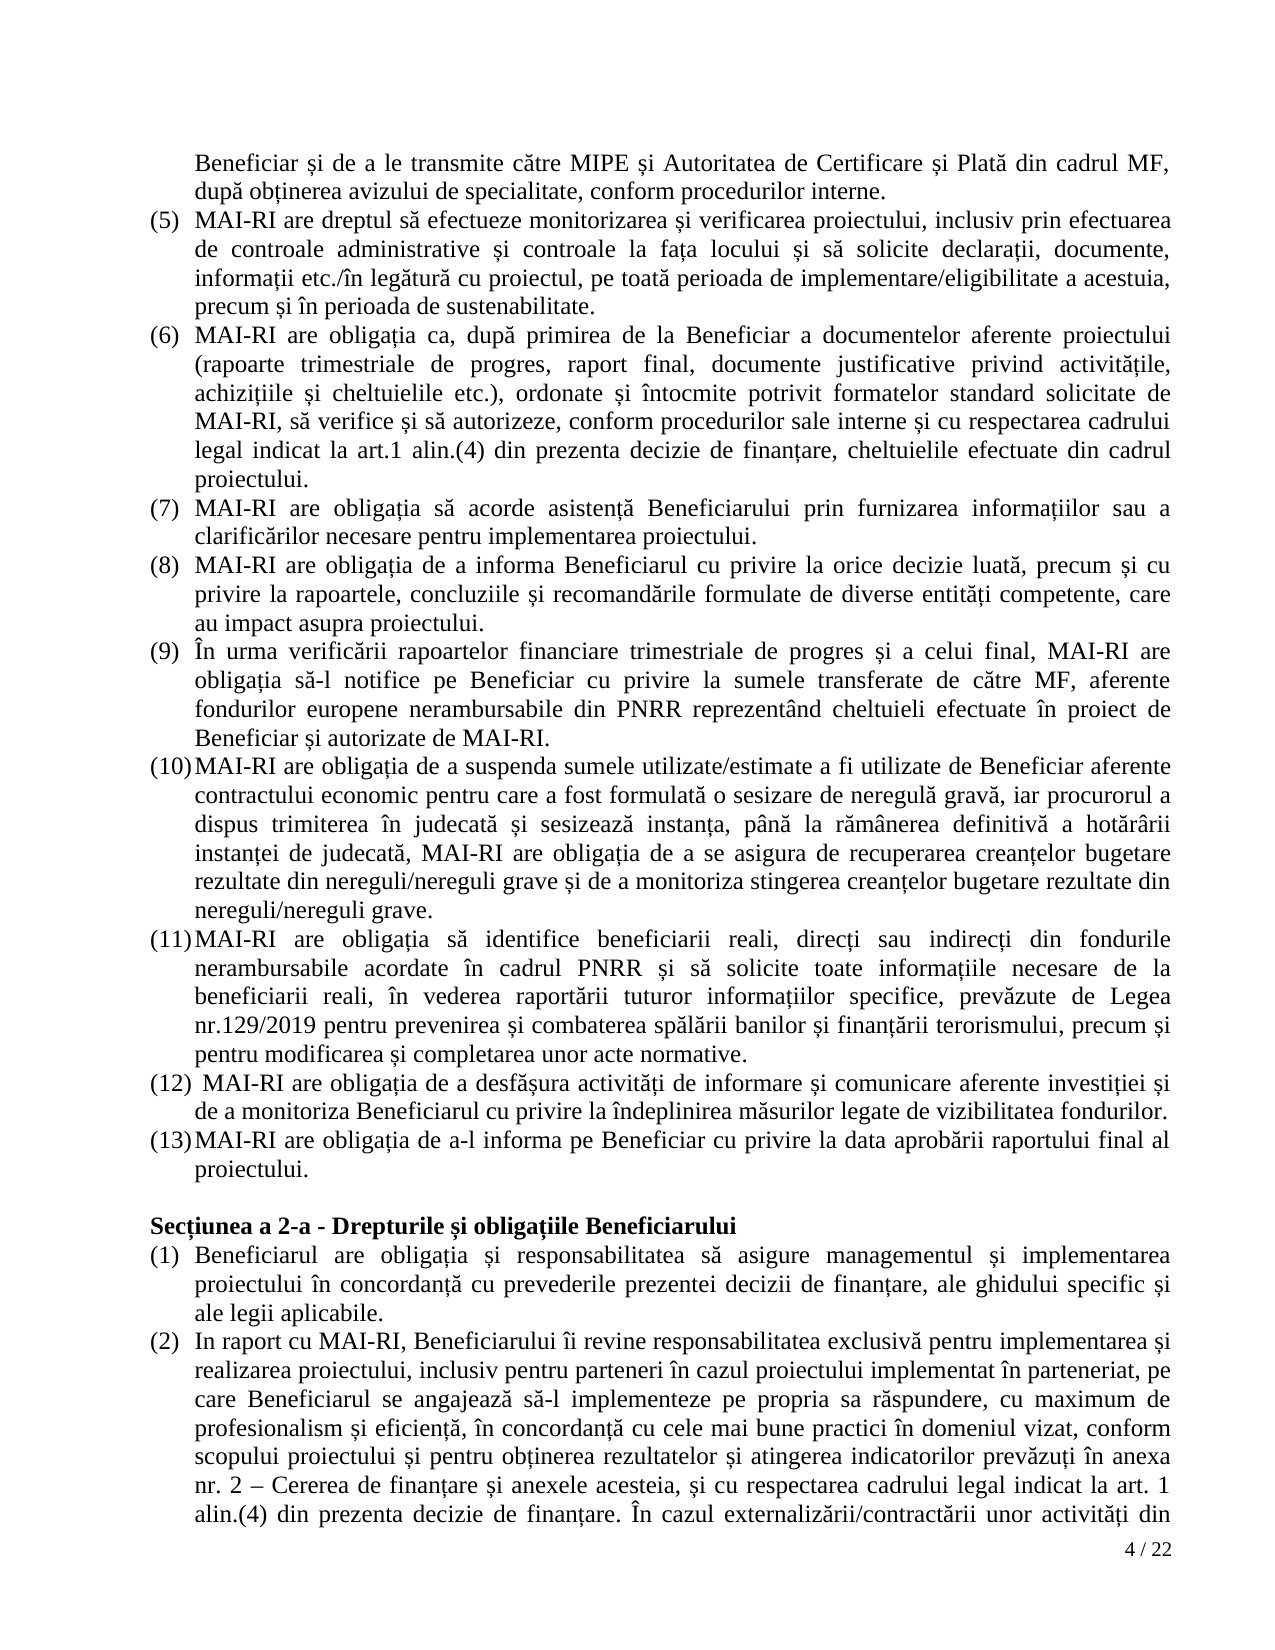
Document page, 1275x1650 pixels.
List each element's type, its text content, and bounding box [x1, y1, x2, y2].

list MAI-RI are obligația ca, după primirea de la Beneficiar a documentelor aferente proiectului (rapoarte trimestriale de progres, raport final, documente justificative privind activitățile, achizițiile și cheltuielile etc.), ordonate și întocmite potrivit formatelor standard solicitate de MAI-RI, să verifice și să autorizeze, conform procedurilor sale interne și cu respectarea cadrului legal indicat la art.1 alin.(4) din prezenta decizie de finanțare, cheltuielile efectuate din cadrul proiectului. [150, 320, 1172, 493]
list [150, 148, 1172, 205]
text Secțiunea a 2-a - Drepturile și obligațiile Beneficiarului [150, 1211, 1172, 1240]
list În urma verificării rapoartelor financiare trimestriale de progres și a celui final, MAI-RI are obligația să-l notifice pe Beneficiar cu privire la sumele transferate de către MF, aferente fondurilor europene nerambursabile din PNRR reprezentând cheltuieli efectuate în proiect de Beneficiar și autorizate de MAI-RI. [150, 636, 1172, 751]
list MAI-RI are dreptul să efectueze monitorizarea și verificarea proiectului, inclusiv prin efectuarea de controale administrative și controale la fața locului și să solicite declarații, documente, informații etc./în legătură cu proiectul, pe toată perioada de implementare/eligibilitate a acestuia, precum și în perioada de sustenabilitate. [150, 205, 1172, 320]
list MAI-RI are obligația de a-l informa pe Beneficiar cu privire la data aprobării raportului final al proiectului. [150, 1125, 1172, 1183]
list MAI-RI are obligația de a desfășura activități de informare și comunicare aferente investiției și de a monitoriza Beneficiarul cu privire la îndeplinirea măsurilor legate de vizibilitatea fondurilor. [150, 1068, 1172, 1125]
list Beneficiarul are obligația și responsabilitatea să asigure managementul și implementarea proiectului în concordanță cu prevederile prezentei decizii de finanțare, ale ghidului specific și ale legii aplicabile. [150, 1240, 1172, 1326]
list MAI-RI are obligația să acorde asistență Beneficiarului prin furnizarea informațiilor sau a clarificărilor necesare pentru implementarea proiectului. [150, 493, 1172, 550]
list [150, 1326, 1172, 1528]
list MAI-RI are obligația de a suspenda sumele utilizate/estimate a fi utilizate de Beneficiar aferente contractului economic pentru care a fost formulată o sesizare de neregulă gravă, iar procurorul a dispus trimiterea în judecată și sesizează instanța, până la rămânerea definitivă a hotărârii instanței de judecată, MAI-RI are obligația de a se asigura de recuperarea creanțelor bugetare rezultate din nereguli/nereguli grave și de a monitoriza stingerea creanțelor bugetare rezultate din nereguli/nereguli grave. [150, 751, 1172, 924]
list MAI-RI are obligația să identifice beneficiarii reali, direcți sau indirecți din fondurile nerambursabile acordate în cadrul PNRR și să solicite toate informațiile necesare de la beneficiarii reali, în vederea raportării tuturor informațiilor specifice, prevăzute de Legea nr.129/2019 pentru prevenirea și combaterea spălării banilor și finanțării terorismului, precum și pentru modificarea și completarea unor acte normative. [150, 924, 1172, 1068]
list MAI-RI are obligația de a informa Beneficiarul cu privire la orice decizie luată, precum și cu privire la rapoartele, concluziile și recomandările formulate de diverse entități competente, care au impact asupra proiectului. [150, 550, 1172, 636]
